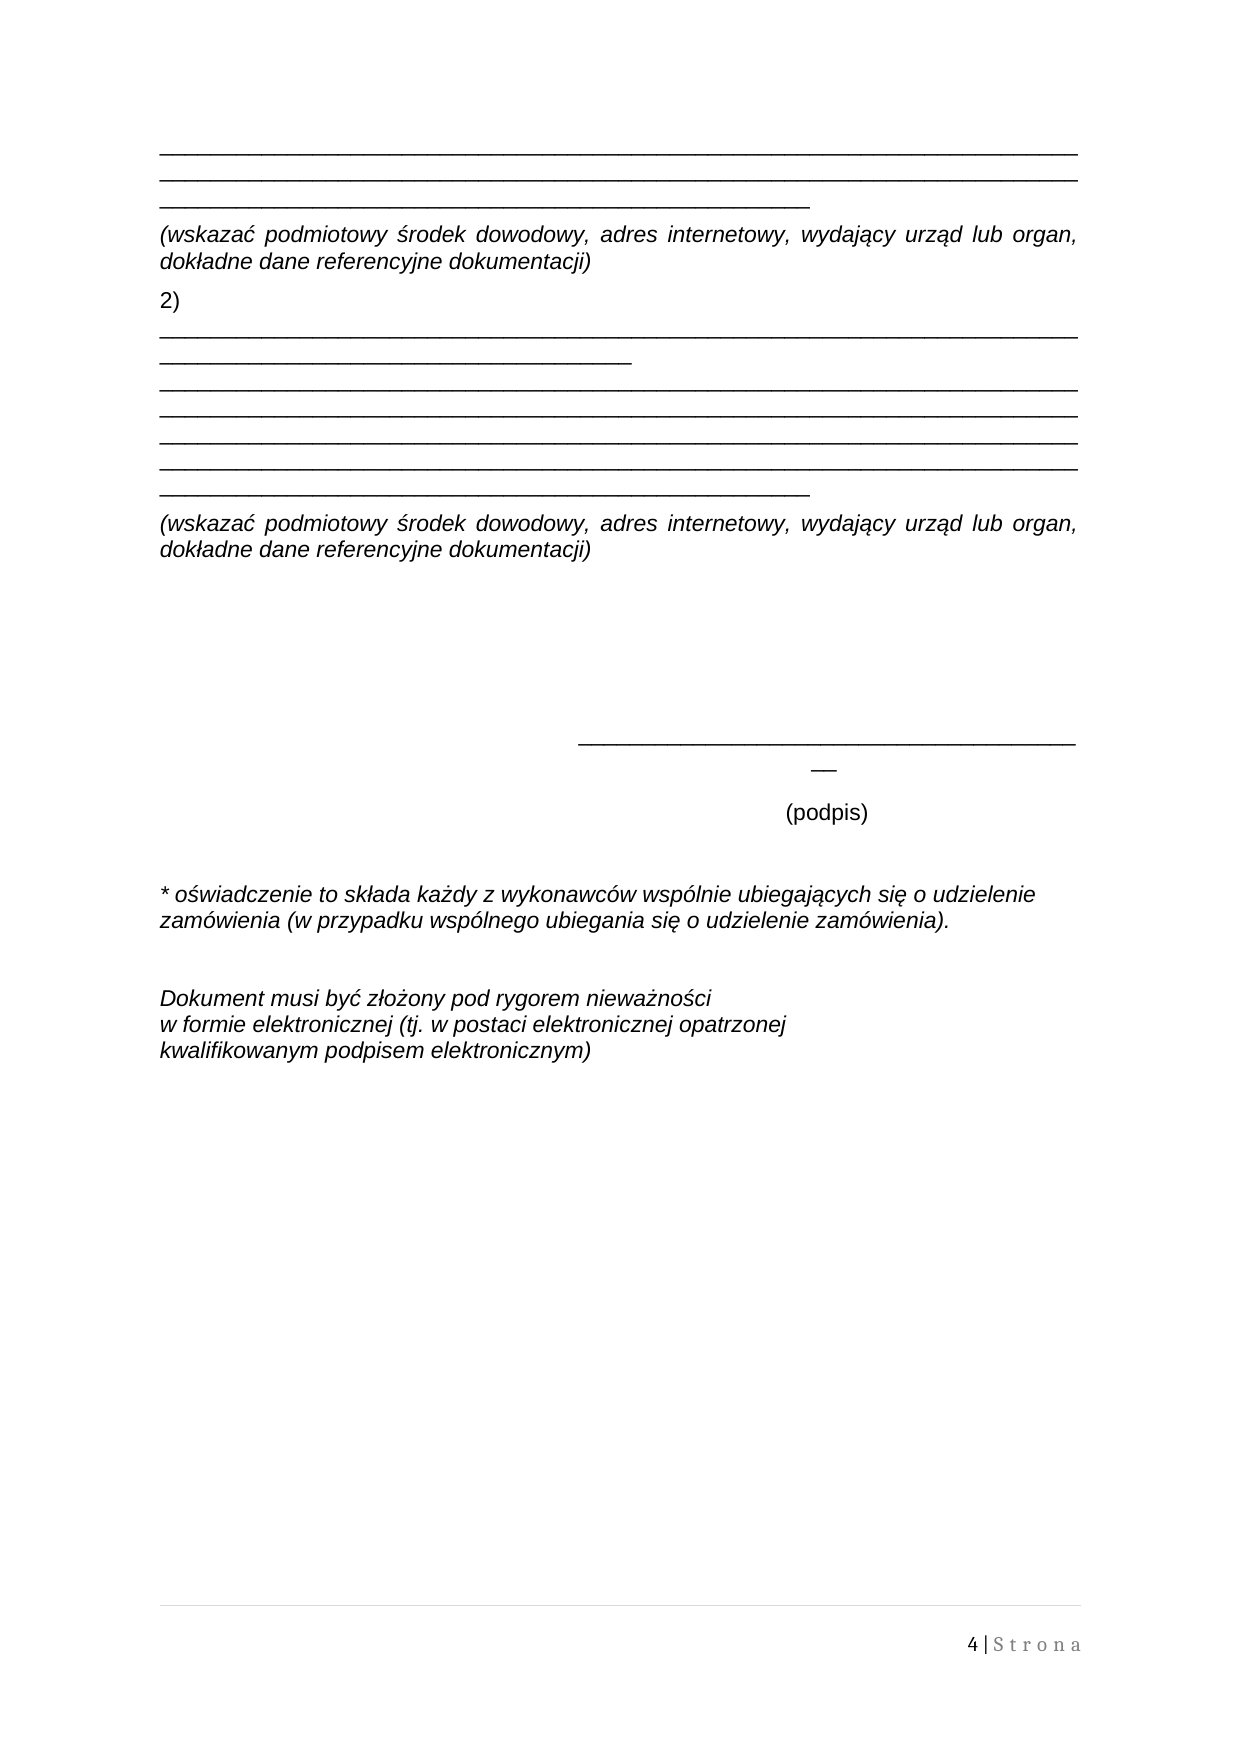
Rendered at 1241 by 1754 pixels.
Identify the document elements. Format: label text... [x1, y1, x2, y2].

text 2) _____________________________________________________________________________________________________________ ___________________________________________________________________________________________________________________________________________________________________________________________________________________________________________________________________________________________________________________________________________________ [159, 287, 1081, 497]
text Dokument musi być złożony pod rygorem nieważności w formie elektronicznej (tj. w postaci elektronicznej opatrzonej kwalifikowanym podpisem elektronicznym) [159, 985, 1081, 1064]
text * oświadczenie to składa każdy z wykonawców wspólnie ubiegających się o udzielenie zamówienia (w przypadku wspólnego ubiegania się o udzielenie zamówienia). [159, 881, 1081, 933]
text (wskazać podmiotowy środek dowodowy, adres internetowy, wydający urząd lub organ, dokładne dane referencyjne dokumentacji) [159, 221, 1081, 274]
text _________________________________________ (podpis) [573, 692, 1081, 825]
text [159, 130, 1081, 209]
text (wskazać podmiotowy środek dowodowy, adres internetowy, wydający urząd lub organ, dokładne dane referencyjne dokumentacji) [159, 510, 1081, 563]
